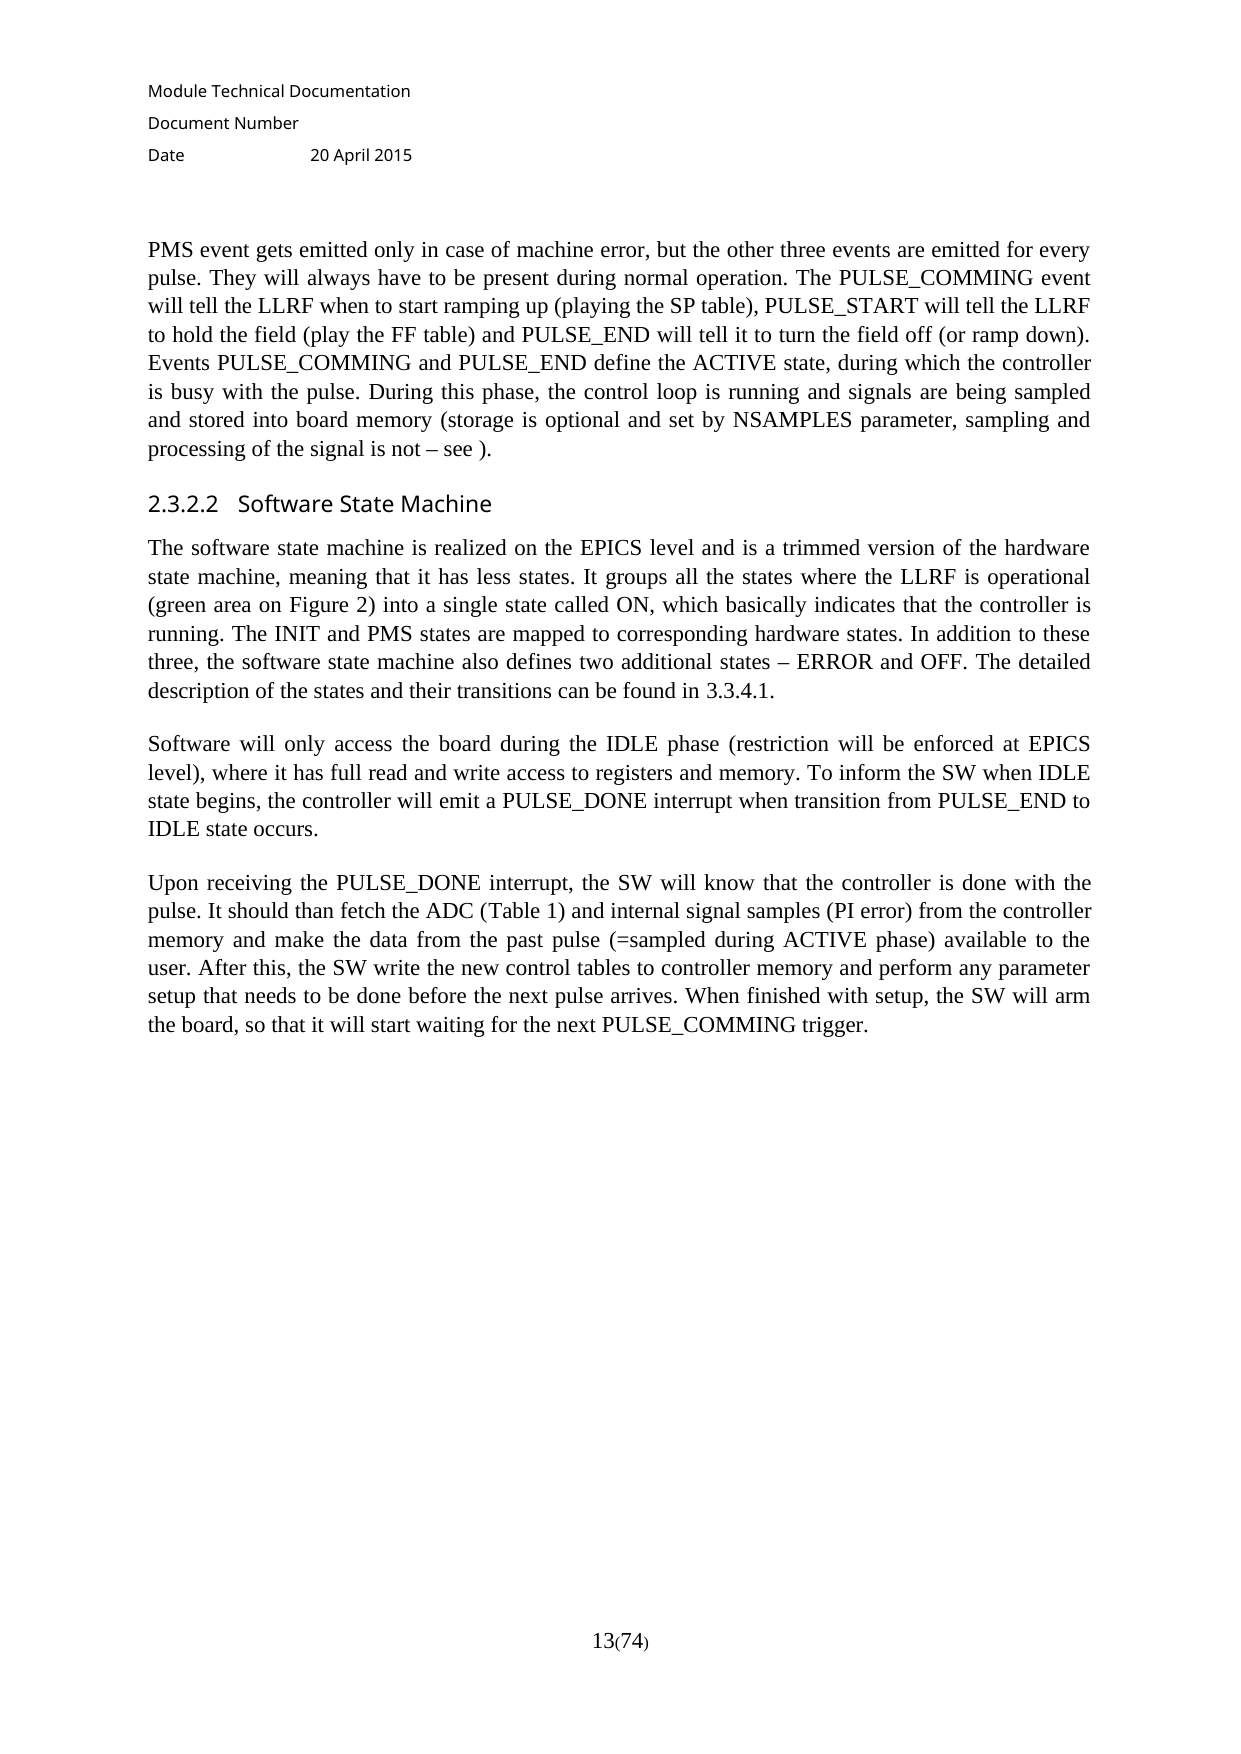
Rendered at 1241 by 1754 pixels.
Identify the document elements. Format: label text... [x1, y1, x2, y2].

text PMS event gets emitted only in case of machine error, but the other three events are emitted for every pulse. They will always have to be present during normal operation. The PULSE_COMMING event will tell the LLRF when to start ramping up (playing the SP table), PULSE_START will tell the LLRF to hold the field (play the FF table) and PULSE_END will tell it to turn the field off (or ramp down). Events PULSE_COMMING and PULSE_END define the ACTIVE state, during which the controller is busy with the pulse. During this phase, the control loop is running and signals are being sampled and stored into board memory (storage is optional and set by NSAMPLES parameter, sampling and processing of the signal is not – see 0). [148, 236, 1092, 461]
subtitle Software State Machine [148, 488, 1092, 519]
text Software will only access the board during the IDLE phase (restriction will be enforced at EPICS level), where it has full read and write access to registers and memory. To inform the SW when IDLE state begins, the controller will emit a PULSE_DONE interrupt when transition from PULSE_END to IDLE state occurs. [148, 730, 1092, 842]
text Upon receiving the PULSE_DONE interrupt, the SW will know that the controller is done with the pulse. It should than fetch the ADC (Table 1) and internal signal samples (PI error) from the controller memory and make the data from the past pulse (=sampled during ACTIVE phase) available to the user. After this, the SW write the new control tables to controller memory and perform any parameter setup that needs to be done before the next pulse arrives. When finished with setup, the SW will arm the board, so that it will start waiting for the next PULSE_COMMING trigger. [148, 869, 1092, 1037]
